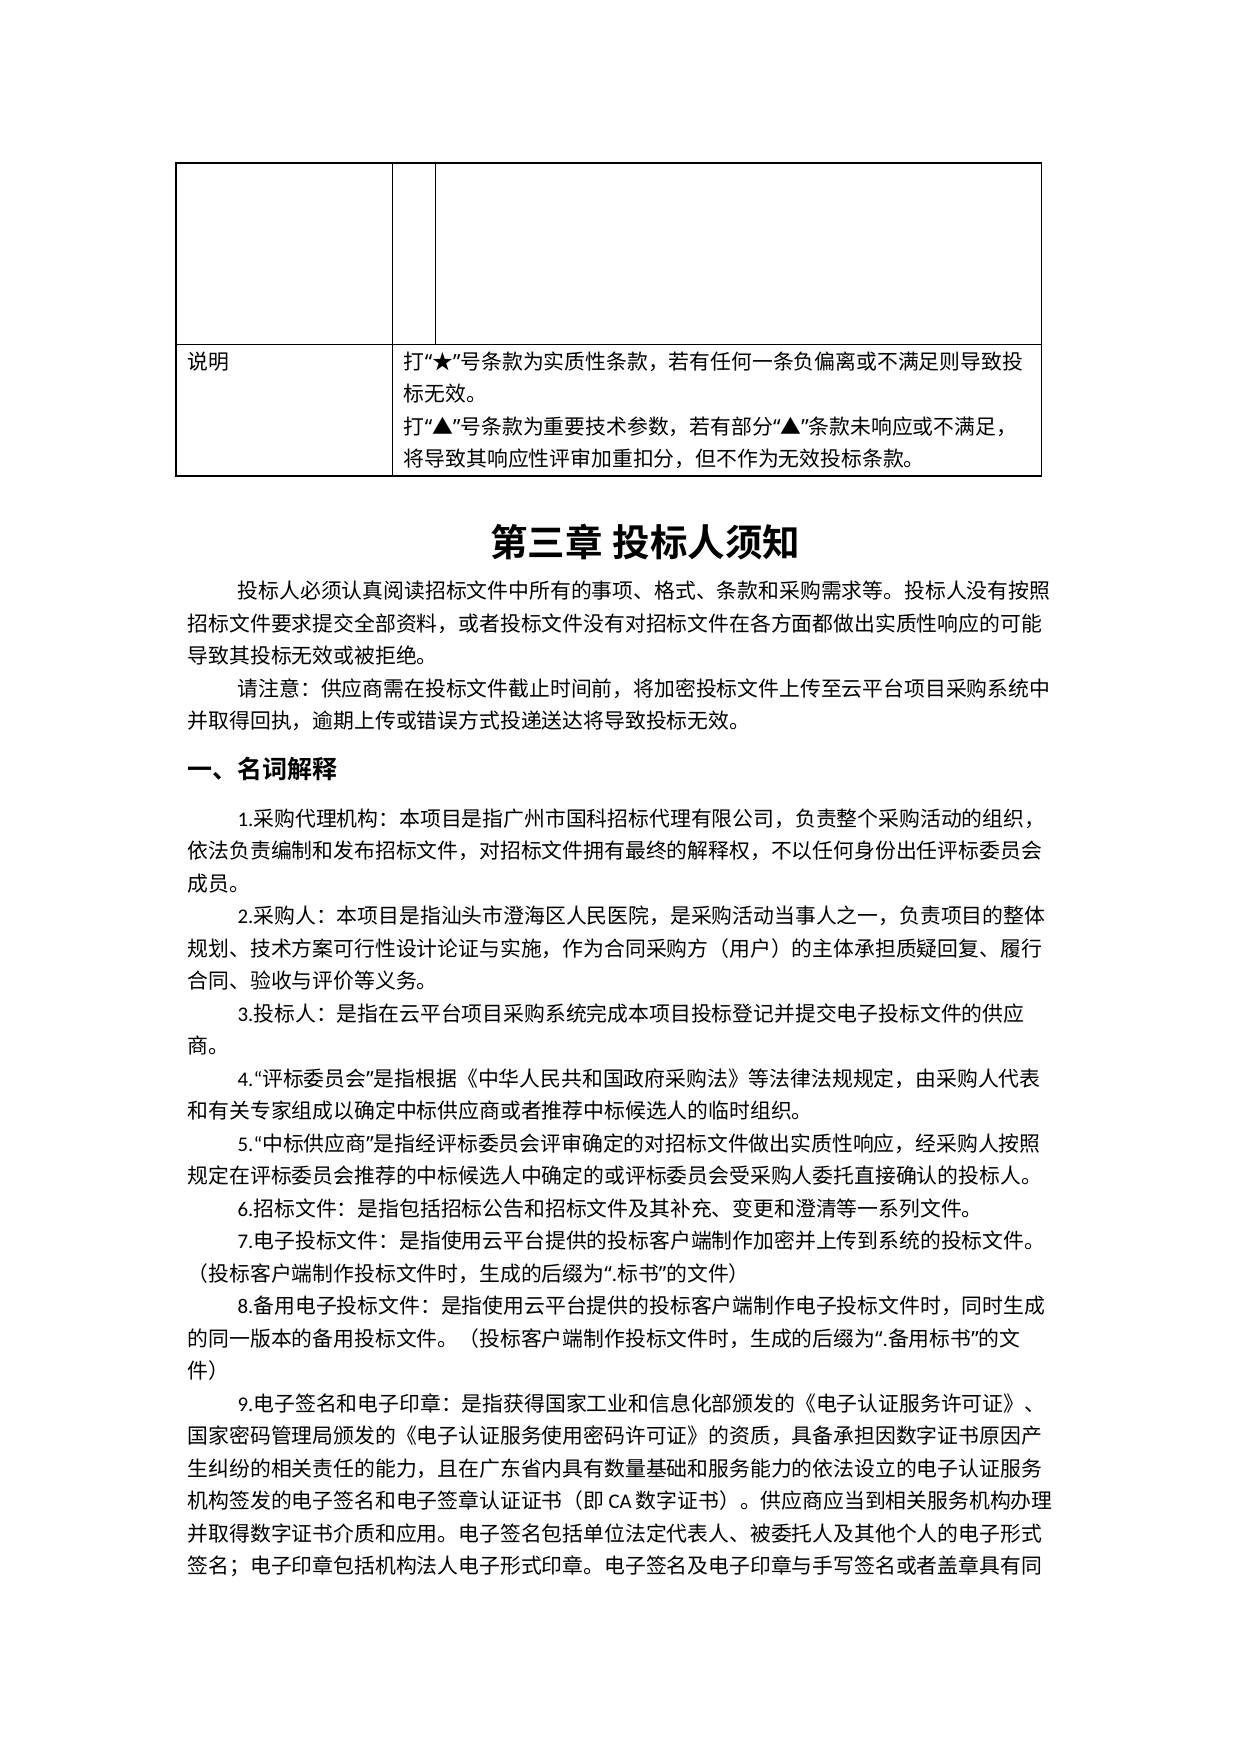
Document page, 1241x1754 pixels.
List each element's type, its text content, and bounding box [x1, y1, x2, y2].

text 一、名词解释 [187, 737, 1053, 802]
text 7.电子投标文件：是指使用云平台提供的投标客户端制作加密并上传到系统的投标文件。（投标客户端制作投标文件时，生成的后缀为“.标书”的文件） [187, 1224, 1053, 1289]
text 5.“中标供应商”是指经评标委员会评审确定的对招标文件做出实质性响应，经采购人按照规定在评标委员会推荐的中标候选人中确定的或评标委员会受采购人委托直接确认的投标人。 [187, 1127, 1053, 1192]
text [187, 1387, 1053, 1582]
table_cell 1 [393, 164, 435, 343]
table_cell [436, 164, 1041, 343]
text 3.投标人：是指在云平台项目采购系统完成本项目投标登记并提交电子投标文件的供应商。 [187, 997, 1053, 1062]
table_cell 说明 [177, 345, 392, 475]
text 6.招标文件：是指包括招标公告和招标文件及其补充、变更和澄清等一系列文件。 [187, 1192, 1053, 1224]
text 8.备用电子投标文件：是指使用云平台提供的投标客户端制作电子投标文件时，同时生成的同一版本的备用投标文件。（投标客户端制作投标文件时，生成的后缀为“.备用标书”的文件） [187, 1289, 1053, 1387]
text 请注意：供应商需在投标文件截止时间前，将加密投标文件上传至云平台项目采购系统中并取得回执，逾期上传或错误方式投递送达将导致投标无效。 [187, 672, 1053, 737]
text 2.采购人：本项目是指汕头市澄海区人民医院，是采购活动当事人之一，负责项目的整体规划、技术方案可行性设计论证与实施，作为合同采购方（用户）的主体承担质疑回复、履行合同、验收与评价等义务。 [187, 899, 1053, 997]
text 1.采购代理机构：本项目是指广州市国科招标代理有限公司，负责整个采购活动的组织，依法负责编制和发布招标文件，对招标文件拥有最终的解释权，不以任何身份出任评标委员会成员。 [187, 802, 1053, 899]
text 4.“评标委员会”是指根据《中华人民共和国政府采购法》等法律法规规定，由采购人代表和有关专家组成以确定中标供应商或者推荐中标候选人的临时组织。 [187, 1062, 1053, 1127]
table_cell 打“★”号条款为实质性条款，若有任何一条负偏离或不满足则导致投标无效。 打“▲”号条款为重要技术参数，若有部分“▲”条款未响应或不满足，将导致其响应性评审加重扣分，但不作为无效投标条款。 [393, 345, 1041, 475]
text 投标人必须认真阅读招标文件中所有的事项、格式、条款和采购需求等。投标人没有按照招标文件要求提交全部资料，或者投标文件没有对招标文件在各方面都做出实质性响应的可能导致其投标无效或被拒绝。 [187, 574, 1053, 672]
table_cell [177, 164, 392, 343]
text 第三章 投标人须知 [187, 509, 1053, 574]
